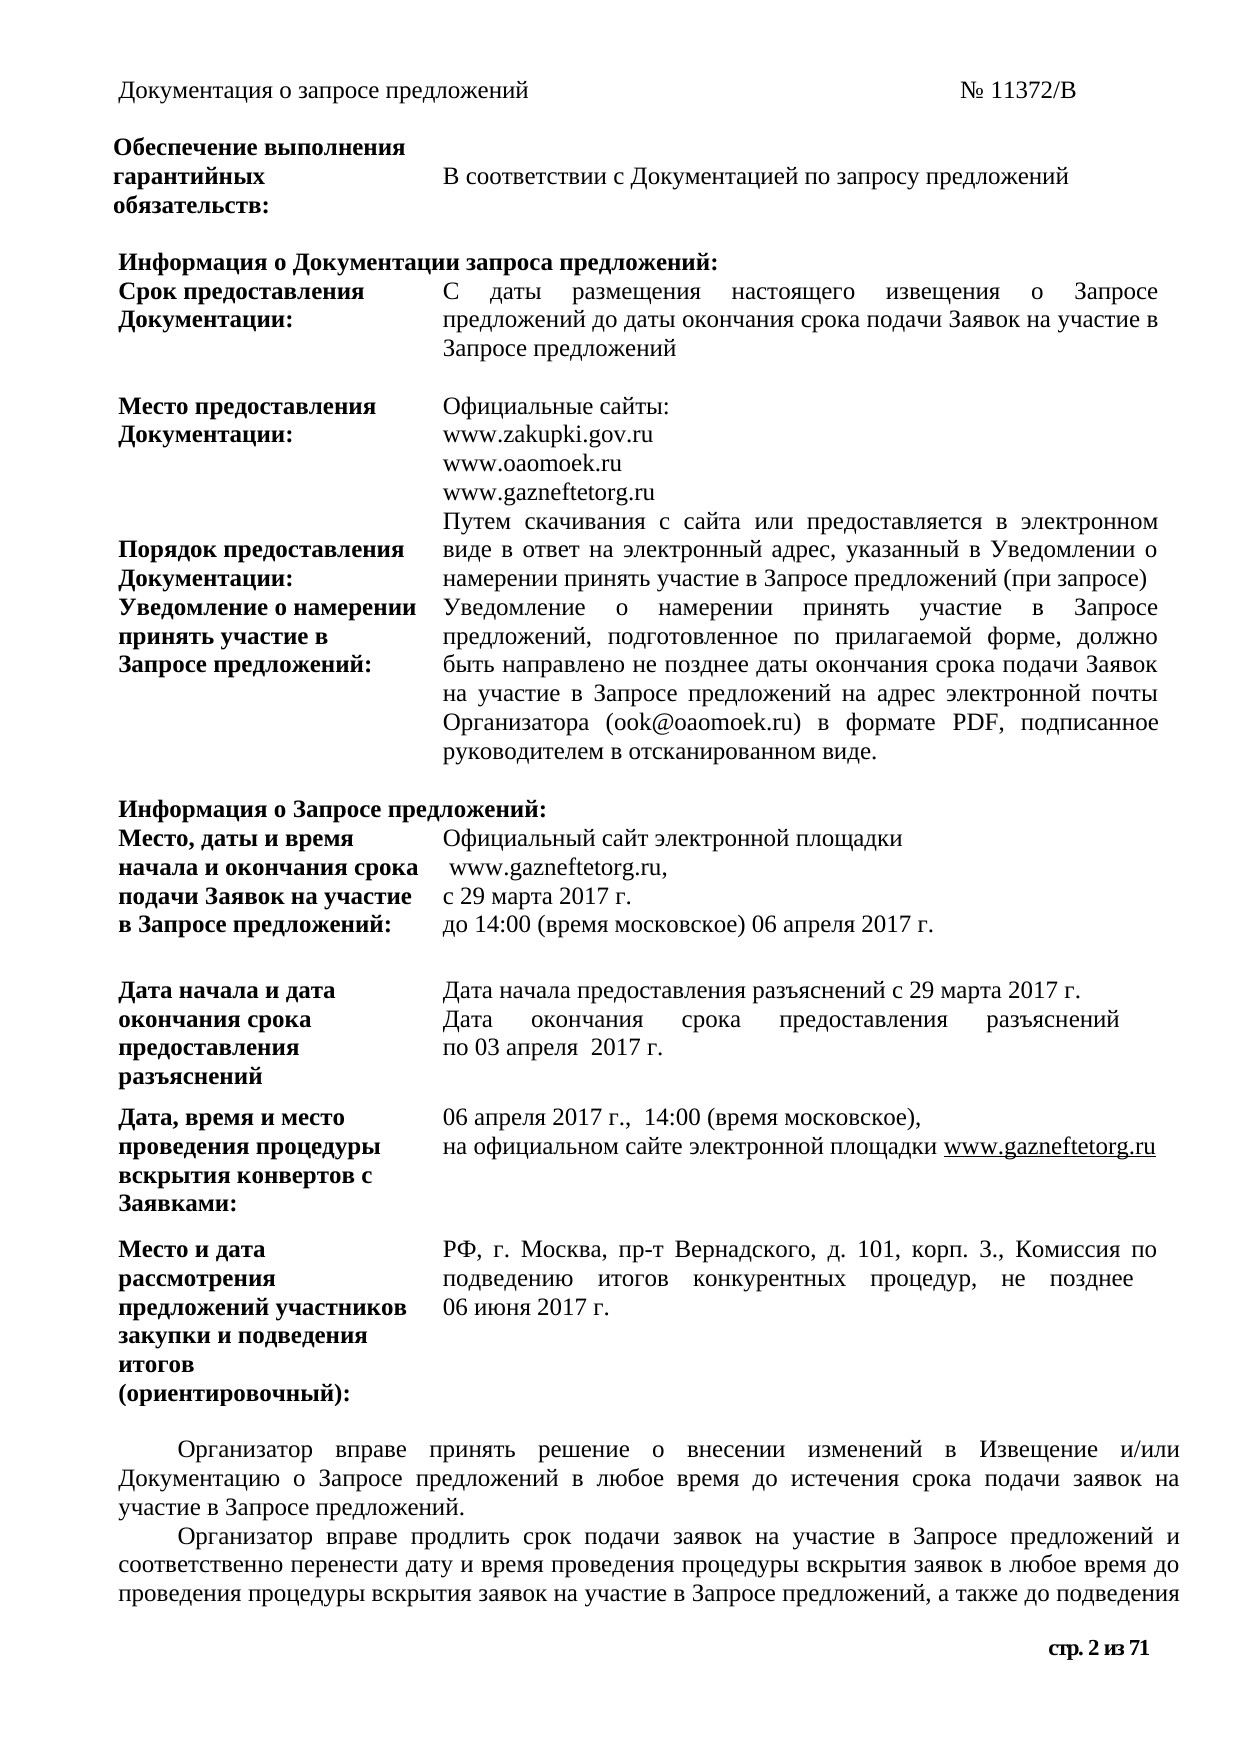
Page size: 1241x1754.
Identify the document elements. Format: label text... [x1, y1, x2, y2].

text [118, 1521, 1181, 1607]
table_cell Место и дата рассмотрения предложений участников закупки и подведения итогов (ориентировочный): [107, 1234, 431, 1406]
text Организатор вправе принять решение о внесении изменений в Извещение и/или Документацию о Запросе предложений в любое время до истечения срока подачи заявок на участие в Запросе предложений. [118, 1434, 1181, 1521]
text Информация о Запросе предложений: [118, 794, 1181, 823]
table_header Официальный сайт электронной площадки www.gazneftetorg.ru, с 29 марта 2017 г. до 14:00 (время московское) 06 апреля 2017 г. [431, 823, 1170, 975]
table_header Срок предоставления Документации: Место предоставления Документации: Порядок предоставления Документации: [107, 276, 431, 592]
table_header Место, даты и время начала и окончания срока подачи Заявок на участие в Запросе предложений: [107, 823, 431, 975]
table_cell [431, 133, 1170, 218]
table_cell 06 апреля 2017 г., 14:00 (время московское), на официальном сайте электронной площадки www.gazneftetorg.ru [431, 1102, 1170, 1234]
table_cell Дата, время и место проведения процедуры вскрытия конвертов с Заявками: [107, 1102, 431, 1234]
text Информация о Документации запроса предложений: [118, 247, 1181, 276]
table_cell Дата начала предоставления разъяснений с 29 марта 2017 г. Дата окончания срока предоставления разъяснений по 03 апреля 2017 г. [431, 975, 1170, 1102]
table_cell Дата начала и дата окончания срока предоставления разъяснений [107, 975, 431, 1102]
table_cell Обеспечение выполнения гарантийных обязательств: [107, 133, 431, 218]
table_header С даты размещения настоящего извещения о Запросе предложений до даты окончания срока подачи Заявок на участие в Запросе предложений Официальные сайты: www.zakupki.gov.ru www.oaomoek.ru www.gazneftetorg.ru Путем скачивания с сайта или предоставляется в электронном виде в ответ на электронный адрес, указанный в Уведомлении о намерении принять участие в Запросе предложений (при запросе) [431, 276, 1170, 592]
table_cell РФ, г. Москва, пр-т Вернадского, д. 101, корп. 3., Комиссия по подведению итогов конкурентных процедур, не позднее 06 июня 2017 г. [431, 1234, 1170, 1406]
table_cell Уведомление о намерении принять участие в Запросе предложений: [107, 592, 431, 766]
table_cell Уведомление о намерении принять участие в Запросе предложений, подготовленное по прилагаемой форме, должно быть направлено не позднее даты окончания срока подачи Заявок на участие в Запросе предложений на адрес электронной почты Организатора (ook@oaomoek.ru) в формате PDF, подписанное руководителем в отсканированном виде. [431, 592, 1170, 766]
